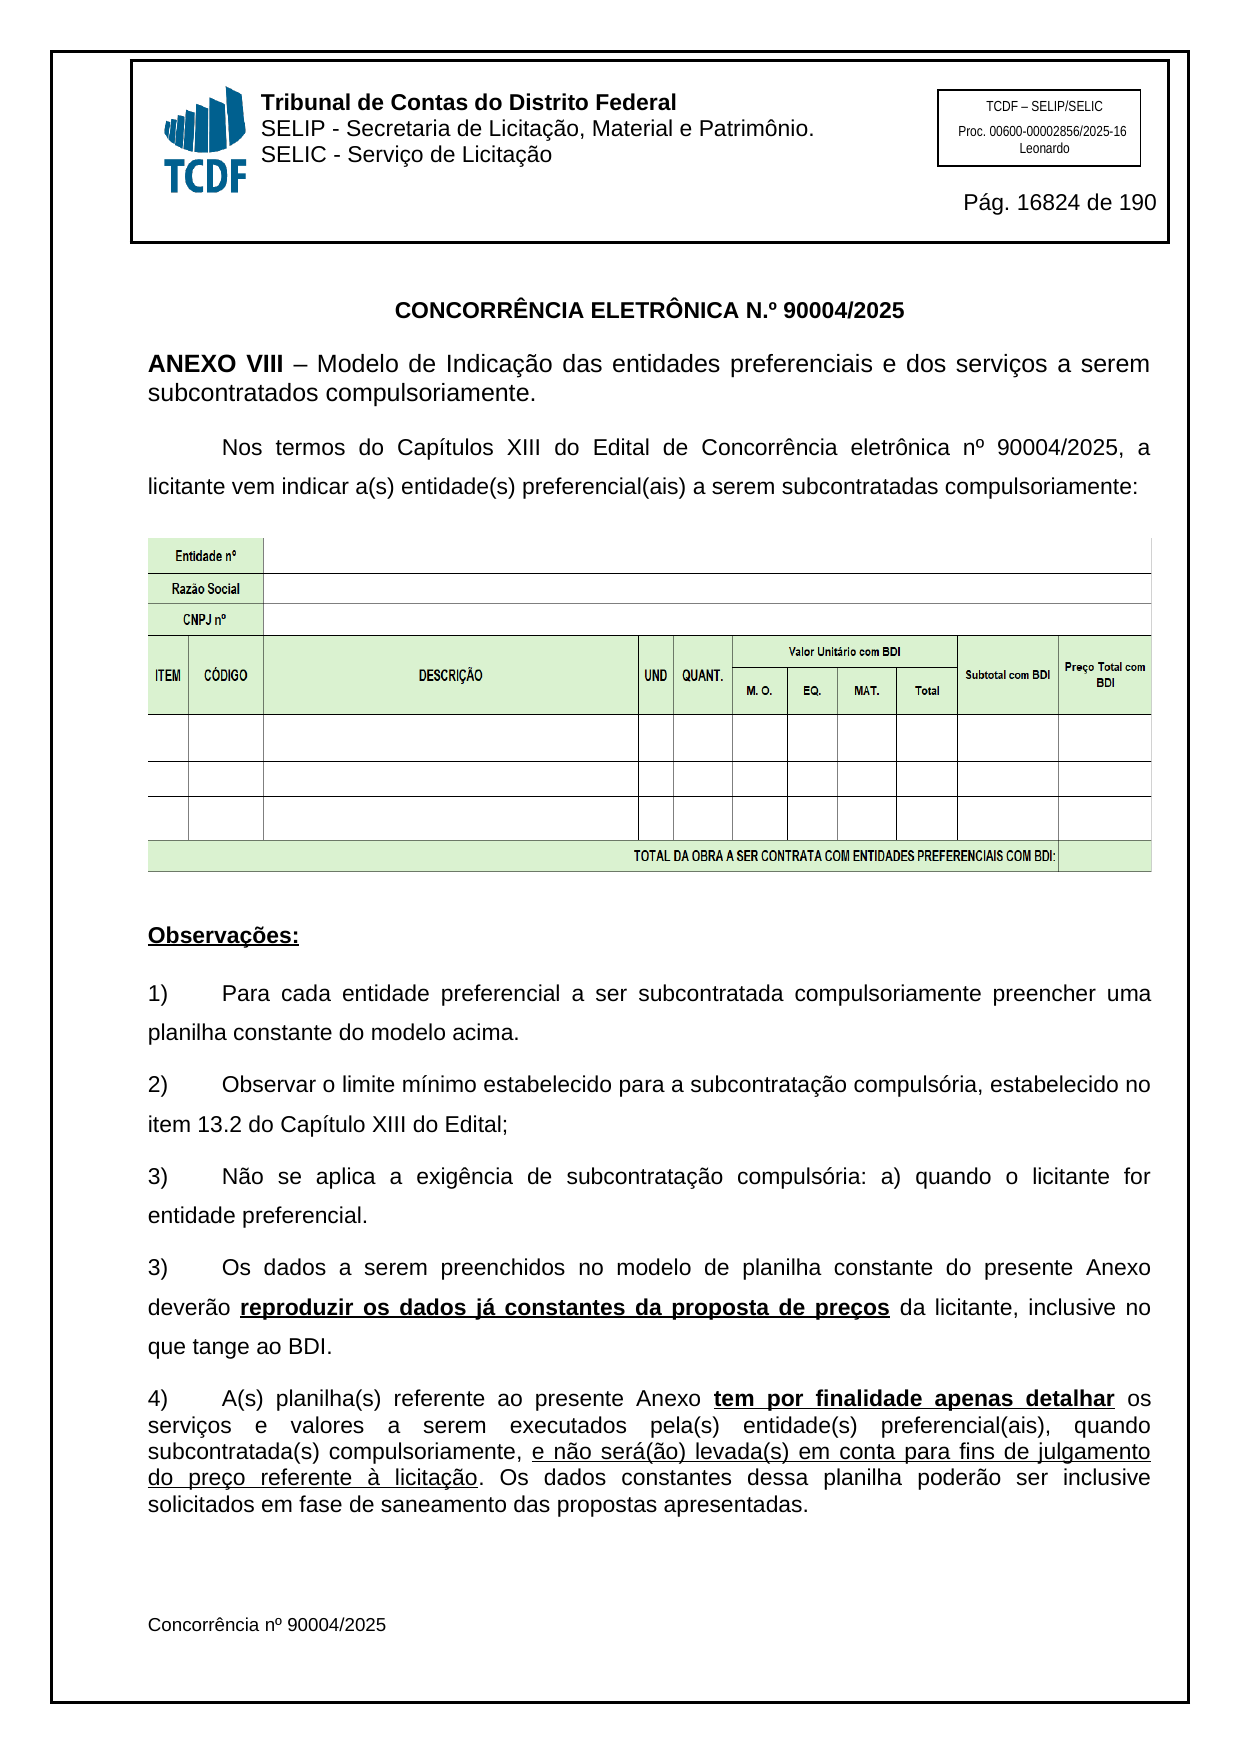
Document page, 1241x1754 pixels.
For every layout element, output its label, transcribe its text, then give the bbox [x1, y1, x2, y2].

text 1) Para cada entidade preferencial a ser subcontratada compulsoriamente preencher uma planilha constante do modelo acima. [148, 980, 1152, 1046]
picture [147, 537, 1152, 872]
text ANEXO VIII – Modelo de Indicação das entidades preferenciais e dos serviços a serem subcontratados compulsoriamente. [148, 349, 1152, 407]
text CONCORRÊNCIA ELETRÔNICA N.º 90004/2025 [148, 297, 1152, 324]
text 3) Não se aplica a exigência de subcontratação compulsória: a) quando o licitante for entidade preferencial. [148, 1163, 1152, 1229]
text 3) Os dados a serem preenchidos no modelo de planilha constante do presente Anexo deverão reproduzir os dados já constantes da proposta de preços da licitante, inclusive no que tange ao BDI. [148, 1254, 1152, 1359]
text Observações: [148, 922, 1152, 948]
text 4) A(s) planilha(s) referente ao presente Anexo tem por finalidade apenas detalhar os serviços e valores a serem executados pela(s) entidade(s) preferencial(ais), quando subcontratada(s) compulsoriamente, e não será(ão) levada(s) em conta para fins de julgamento do preço referente à licitação. Os dados constantes dessa planilha poderão ser inclusive solicitados em fase de saneamento das propostas apresentadas. [148, 1385, 1152, 1517]
text Nos termos do Capítulos XIII do Edital de Concorrência eletrônica nº 90004/2025, a licitante vem indicar a(s) entidade(s) preferencial(ais) a serem subcontratadas compulsoriamente: [148, 434, 1152, 499]
text 2) Observar o limite mínimo estabelecido para a subcontratação compulsória, estabelecido no item 13.2 do Capítulo XIII do Edital; [148, 1071, 1152, 1137]
picture [150, 83, 261, 195]
